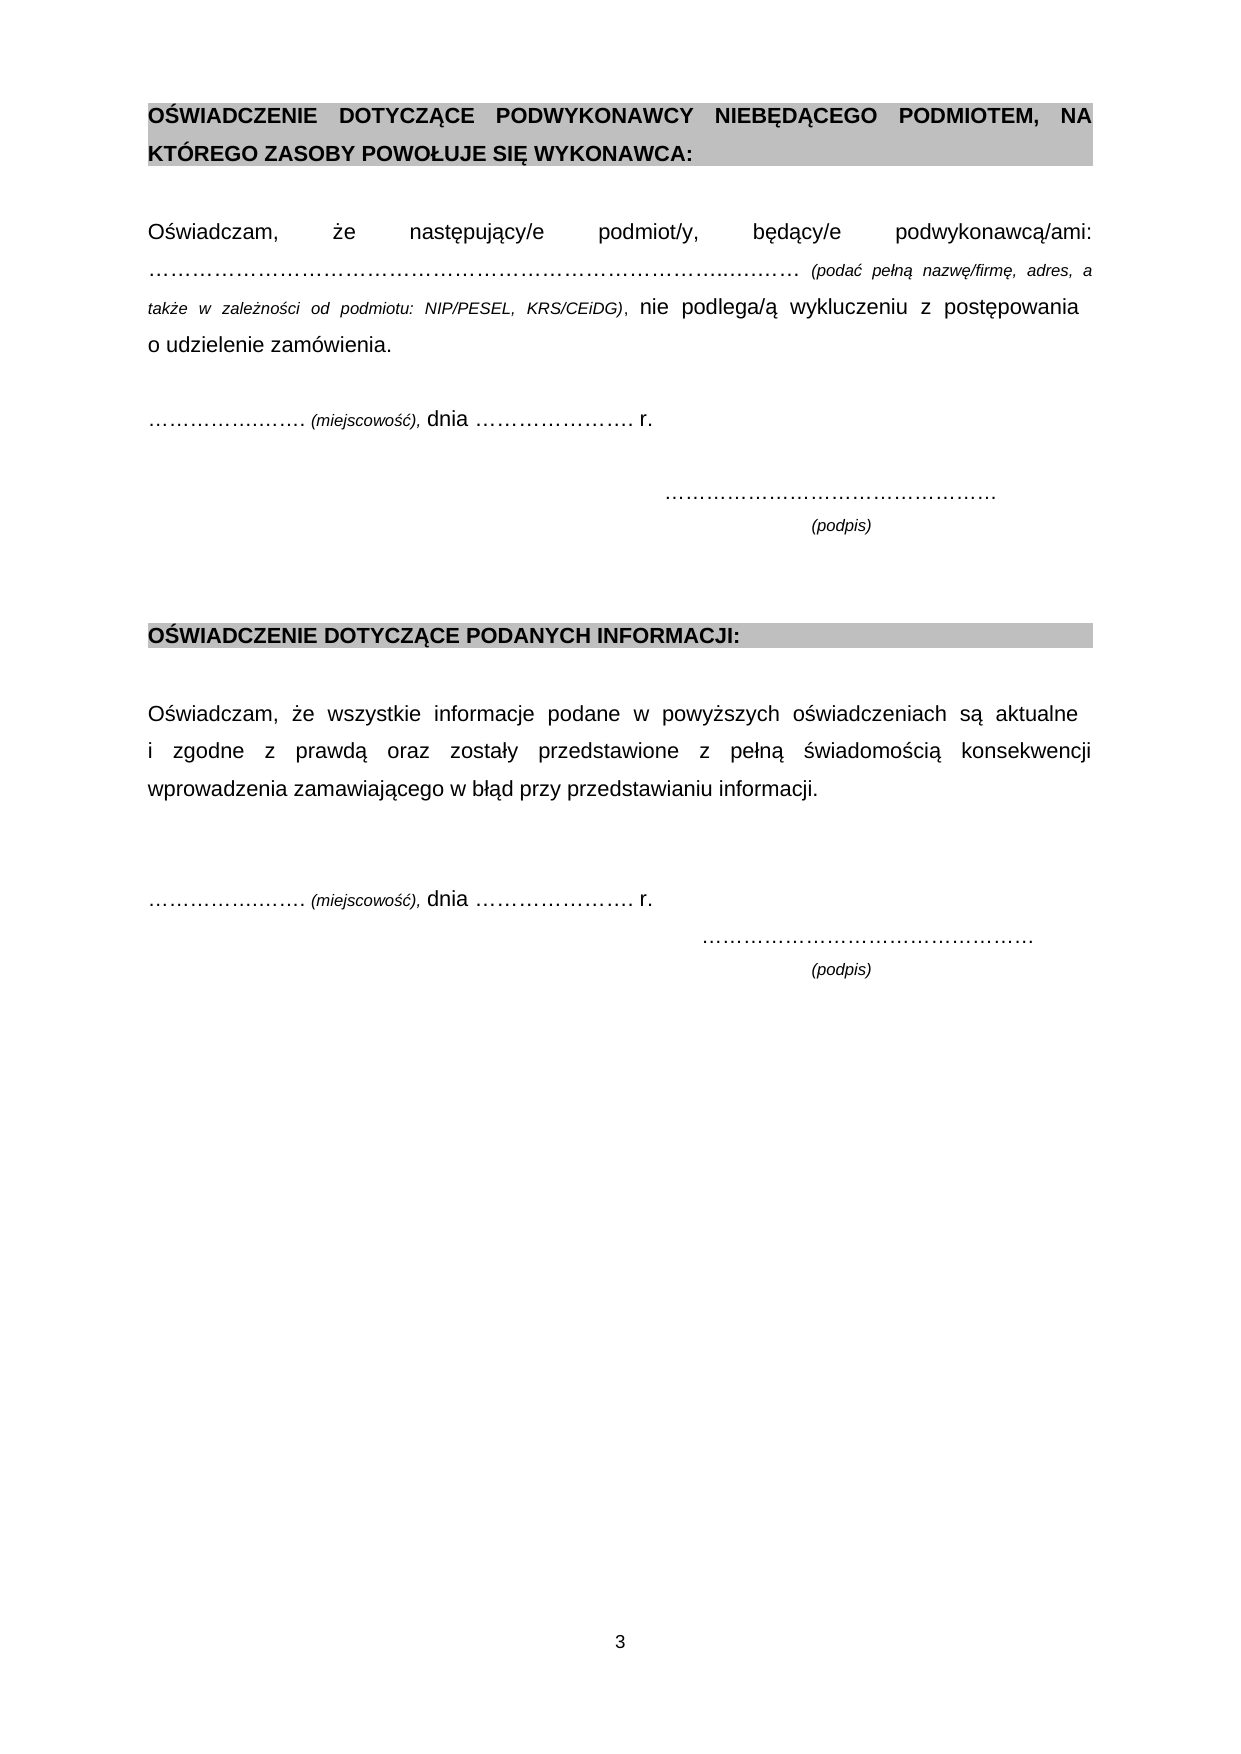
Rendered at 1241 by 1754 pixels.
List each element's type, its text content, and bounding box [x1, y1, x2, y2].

text …………….……. (miejscowość), dnia …………………. r. [148, 886, 1093, 911]
text OŚWIADCZENIE DOTYCZĄCE PODANYCH INFORMACJI: [148, 623, 1093, 648]
text OŚWIADCZENIE DOTYCZĄCE PODWYKONAWCY NIEBĘDĄCEGO PODMIOTEM, NA KTÓREGO ZASOBY POWOŁUJE SIĘ WYKONAWCA: [148, 103, 1093, 166]
text Oświadczam, że wszystkie informacje podane w powyższych oświadczeniach są aktualne i zgodne z prawdą oraz zostały przedstawione z pełną świadomością konsekwencji wprowadzenia zamawiającego w błąd przy przedstawianiu informacji. [148, 700, 1093, 801]
text (podpis) [738, 515, 1093, 534]
text (podpis) [738, 959, 1093, 979]
text ………………………………………… [148, 479, 1093, 503]
text …………….……. (miejscowość), dnia …………………. r. [148, 406, 1093, 431]
text Oświadczam, że następujący/e podmiot/y, będący/e podwykonawcą/ami: ……………………………………………………………………..….…… (podać pełną nazwę/firmę, adres, a także w zależności od podmiotu: NIP/PESEL, KRS/CEiDG), nie podlega/ą wykluczeniu z postępowania o udzielenie zamówienia. [148, 218, 1093, 357]
text ………………………………………… [148, 923, 1093, 947]
